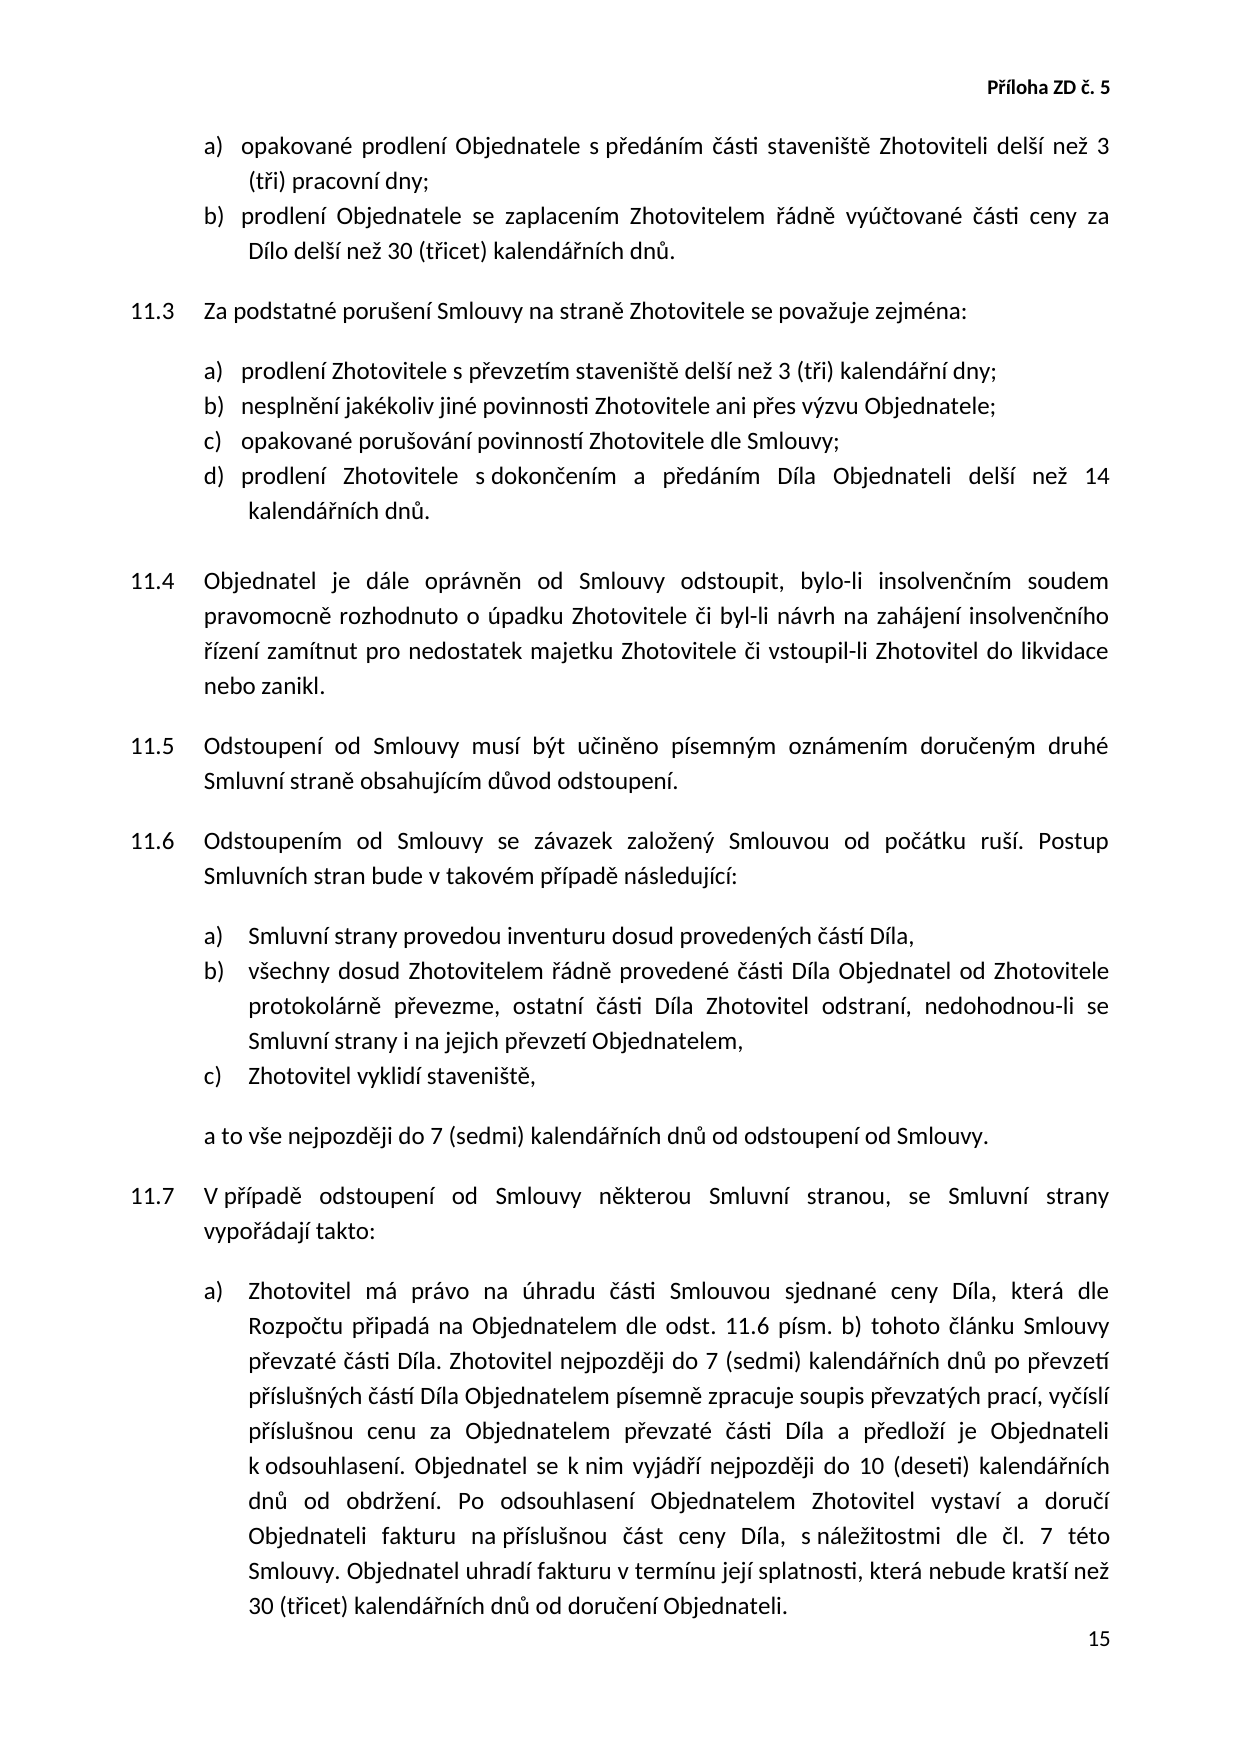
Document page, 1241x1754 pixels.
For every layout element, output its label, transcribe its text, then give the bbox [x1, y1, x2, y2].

text a to vše nejpozději do 7 (sedmi) kalendářních dnů od odstoupení od Smlouvy. [130, 1120, 1110, 1150]
text 11.5 Odstoupení od Smlouvy musí být učiněno písemným oznámením doručeným druhé Smluvní straně obsahujícím důvod odstoupení. [130, 730, 1110, 795]
list prodlení Zhotovitele s dokončením a předáním Díla Objednateli delší než 14 kalendářních dnů. [204, 460, 1110, 525]
list prodlení Zhotovitele s převzetím staveniště delší než 3 (tři) kalendářní dny; [204, 355, 1110, 385]
list Smluvní strany provedou inventuru dosud provedených částí Díla, [204, 920, 1110, 950]
text 11.7 V případě odstoupení od Smlouvy některou Smluvní stranou, se Smluvní strany vypořádají takto: [130, 1180, 1110, 1245]
list opakované prodlení Objednatele s předáním části staveniště Zhotoviteli delší než 3 (tři) pracovní dny; [204, 130, 1110, 195]
list opakované porušování povinností Zhotovitele dle Smlouvy; [204, 425, 1110, 455]
list nesplnění jakékoliv jiné povinnosti Zhotovitele ani přes výzvu Objednatele; [204, 390, 1110, 420]
text 11.4 Objednatel je dále oprávněn od Smlouvy odstoupit, bylo-li insolvenčním soudem pravomocně rozhodnuto o úpadku Zhotovitele či byl-li návrh na zahájení insolvenčního řízení zamítnut pro nedostatek majetku Zhotovitele či vstoupil-li Zhotovitel do likvidace nebo zanikl. [130, 565, 1110, 700]
list Zhotovitel vyklidí staveniště, [204, 1060, 1110, 1090]
text 11.6 Odstoupením od Smlouvy se závazek založený Smlouvou od počátku ruší. Postup Smluvních stran bude v takovém případě následující: [130, 825, 1110, 890]
list Zhotovitel má právo na úhradu části Smlouvou sjednané ceny Díla, která dle Rozpočtu připadá na Objednatelem dle odst. 11.6 písm. b) tohoto článku Smlouvy převzaté části Díla. Zhotovitel nejpozději do 7 (sedmi) kalendářních dnů po převzetí příslušných částí Díla Objednatelem písemně zpracuje soupis převzatých prací, vyčíslí příslušnou cenu za Objednatelem převzaté části Díla a předloží je Objednateli k odsouhlasení. Objednatel se k nim vyjádří nejpozději do 10 (deseti) kalendářních dnů od obdržení. Po odsouhlasení Objednatelem Zhotovitel vystaví a doručí Objednateli fakturu na příslušnou část ceny Díla, s náležitostmi dle čl. 7 této Smlouvy. Objednatel uhradí fakturu v termínu její splatnosti, která nebude kratší než 30 (třicet) kalendářních dnů od doručení Objednateli. [204, 1275, 1110, 1620]
list Za podstatné porušení Smlouvy na straně Zhotovitele se považuje zejména: [130, 295, 1110, 325]
list prodlení Objednatele se zaplacením Zhotovitelem řádně vyúčtované části ceny za Dílo delší než 30 (třicet) kalendářních dnů. [204, 200, 1110, 265]
list všechny dosud Zhotovitelem řádně provedené části Díla Objednatel od Zhotovitele protokolárně převezme, ostatní části Díla Zhotovitel odstraní, nedohodnou-li se Smluvní strany i na jejich převzetí Objednatelem, [204, 955, 1110, 1055]
